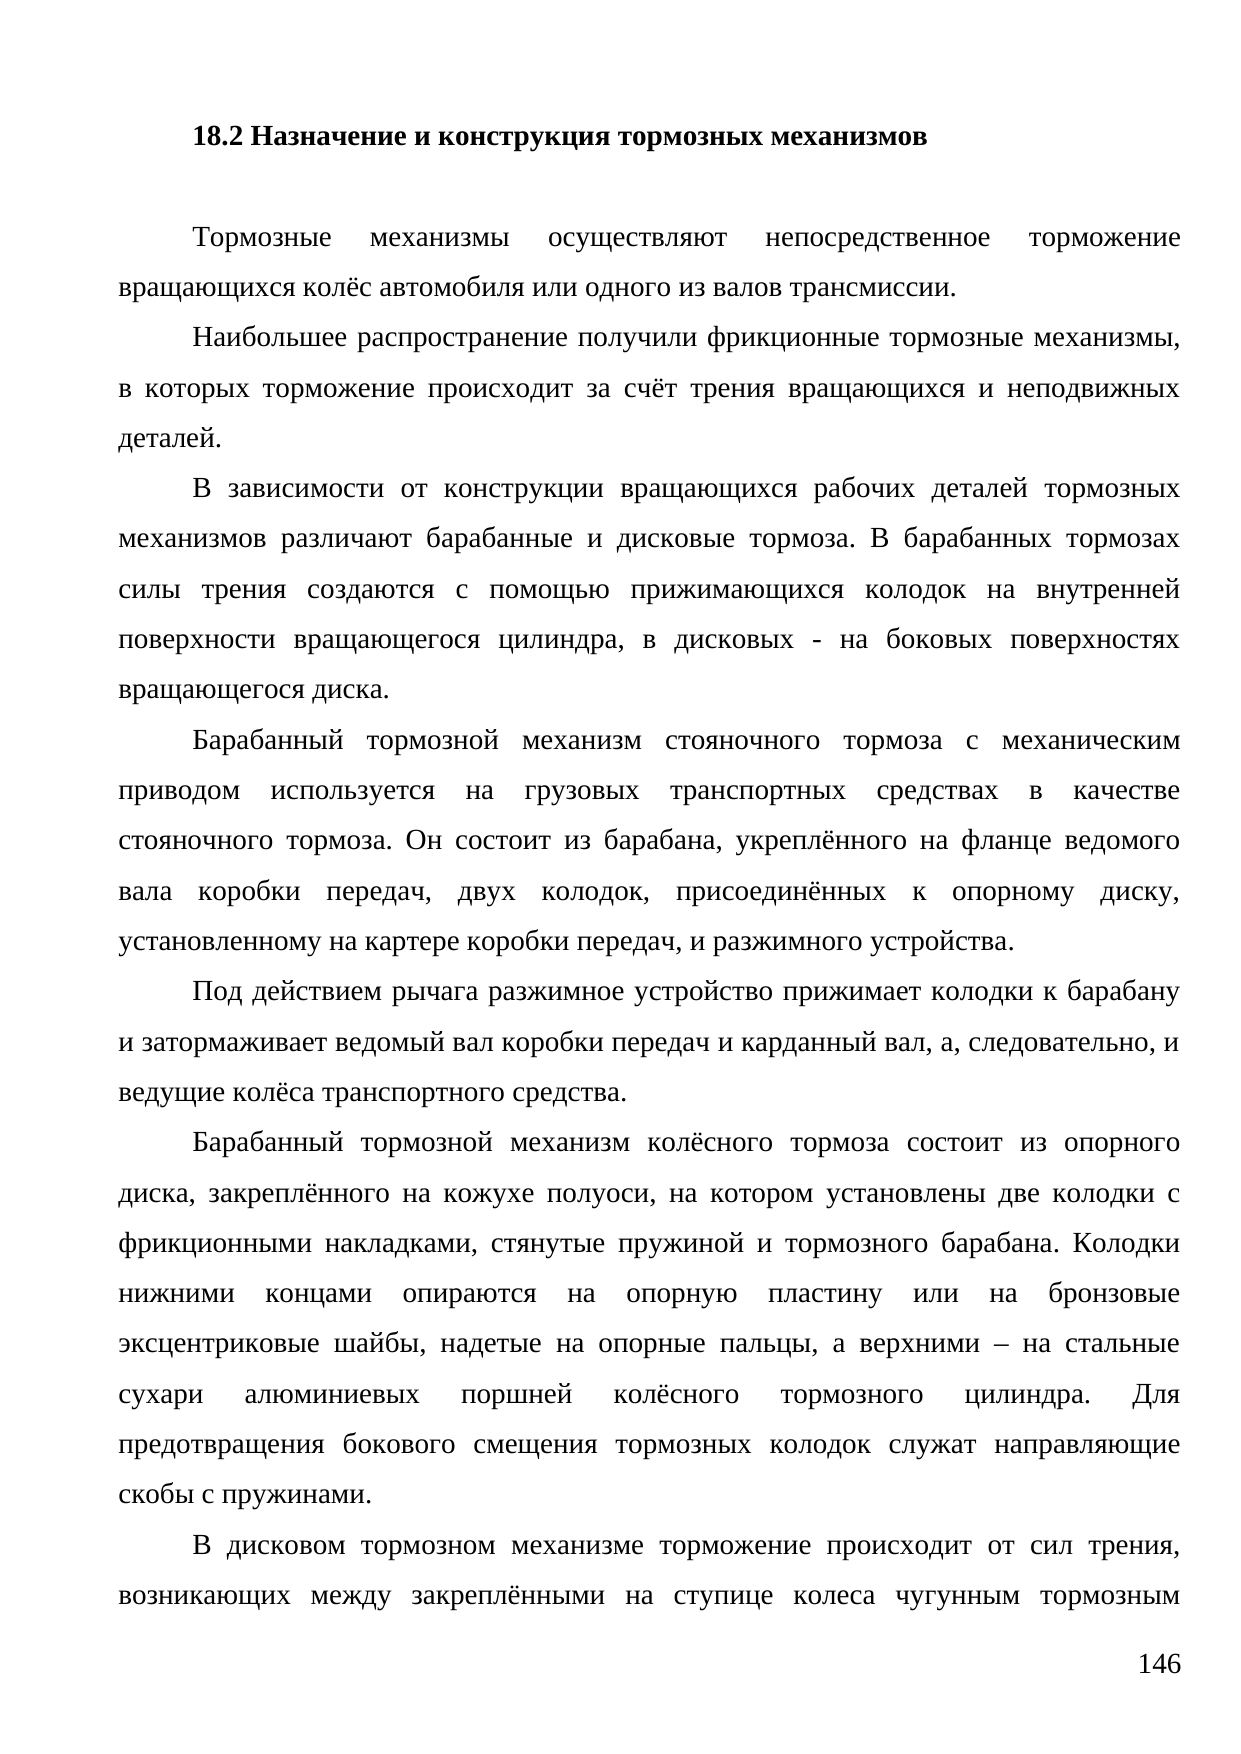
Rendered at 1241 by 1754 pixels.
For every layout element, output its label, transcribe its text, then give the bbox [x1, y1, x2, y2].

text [118, 1527, 1181, 1611]
text Под действием рычага разжимное устройство прижимает колодки к барабану и затормаживает ведомый вал коробки передач и карданный вал, а, следовательно, и ведущие колёса транспортного средства. [118, 973, 1181, 1108]
text В зависимости от конструкции вращающихся рабочих деталей тормозных механизмов различают барабанные и дисковые тормоза. В барабанных тормозах силы трения создаются с помощью прижимающихся колодок на внутренней поверхности вращающегося цилиндра, в дисковых - на боковых поверхностях вращающегося диска. [118, 470, 1181, 705]
text Тормозные механизмы осуществляют непосредственное торможение вращающихся колёс автомобиля или одного из валов трансмиссии. [118, 219, 1181, 303]
text Барабанный тормозной механизм стояночного тормоза с механическим приводом используется на грузовых транспортных средствах в качестве стояночного тормоза. Он состоит из барабана, укреплённого на фланце ведомого вала коробки передач, двух колодок, присоединённых к опорному диску, установленному на картере коробки передач, и разжимного устройства. [118, 722, 1181, 957]
text Барабанный тормозной механизм колёсного тормоза состоит из опорного диска, закреплённого на кожухе полуоси, на котором установлены две колодки с фрикционными накладками, стянутые пружиной и тормозного барабана. Колодки нижними концами опираются на опорную пластину или на бронзовые эксцентриковые шайбы, надетые на опорные пальцы, а верхними – на стальные сухари алюминиевых поршней колёсного тормозного цилиндра. Для предотвращения бокового смещения тормозных колодок служат направляющие скобы с пружинами. [118, 1124, 1181, 1510]
subtitle Назначение и конструкция тормозных механизмов [118, 118, 1181, 152]
text Наибольшее распространение получили фрикционные тормозные механизмы, в которых торможение происходит за счёт трения вращающихся и неподвижных деталей. [118, 319, 1181, 453]
